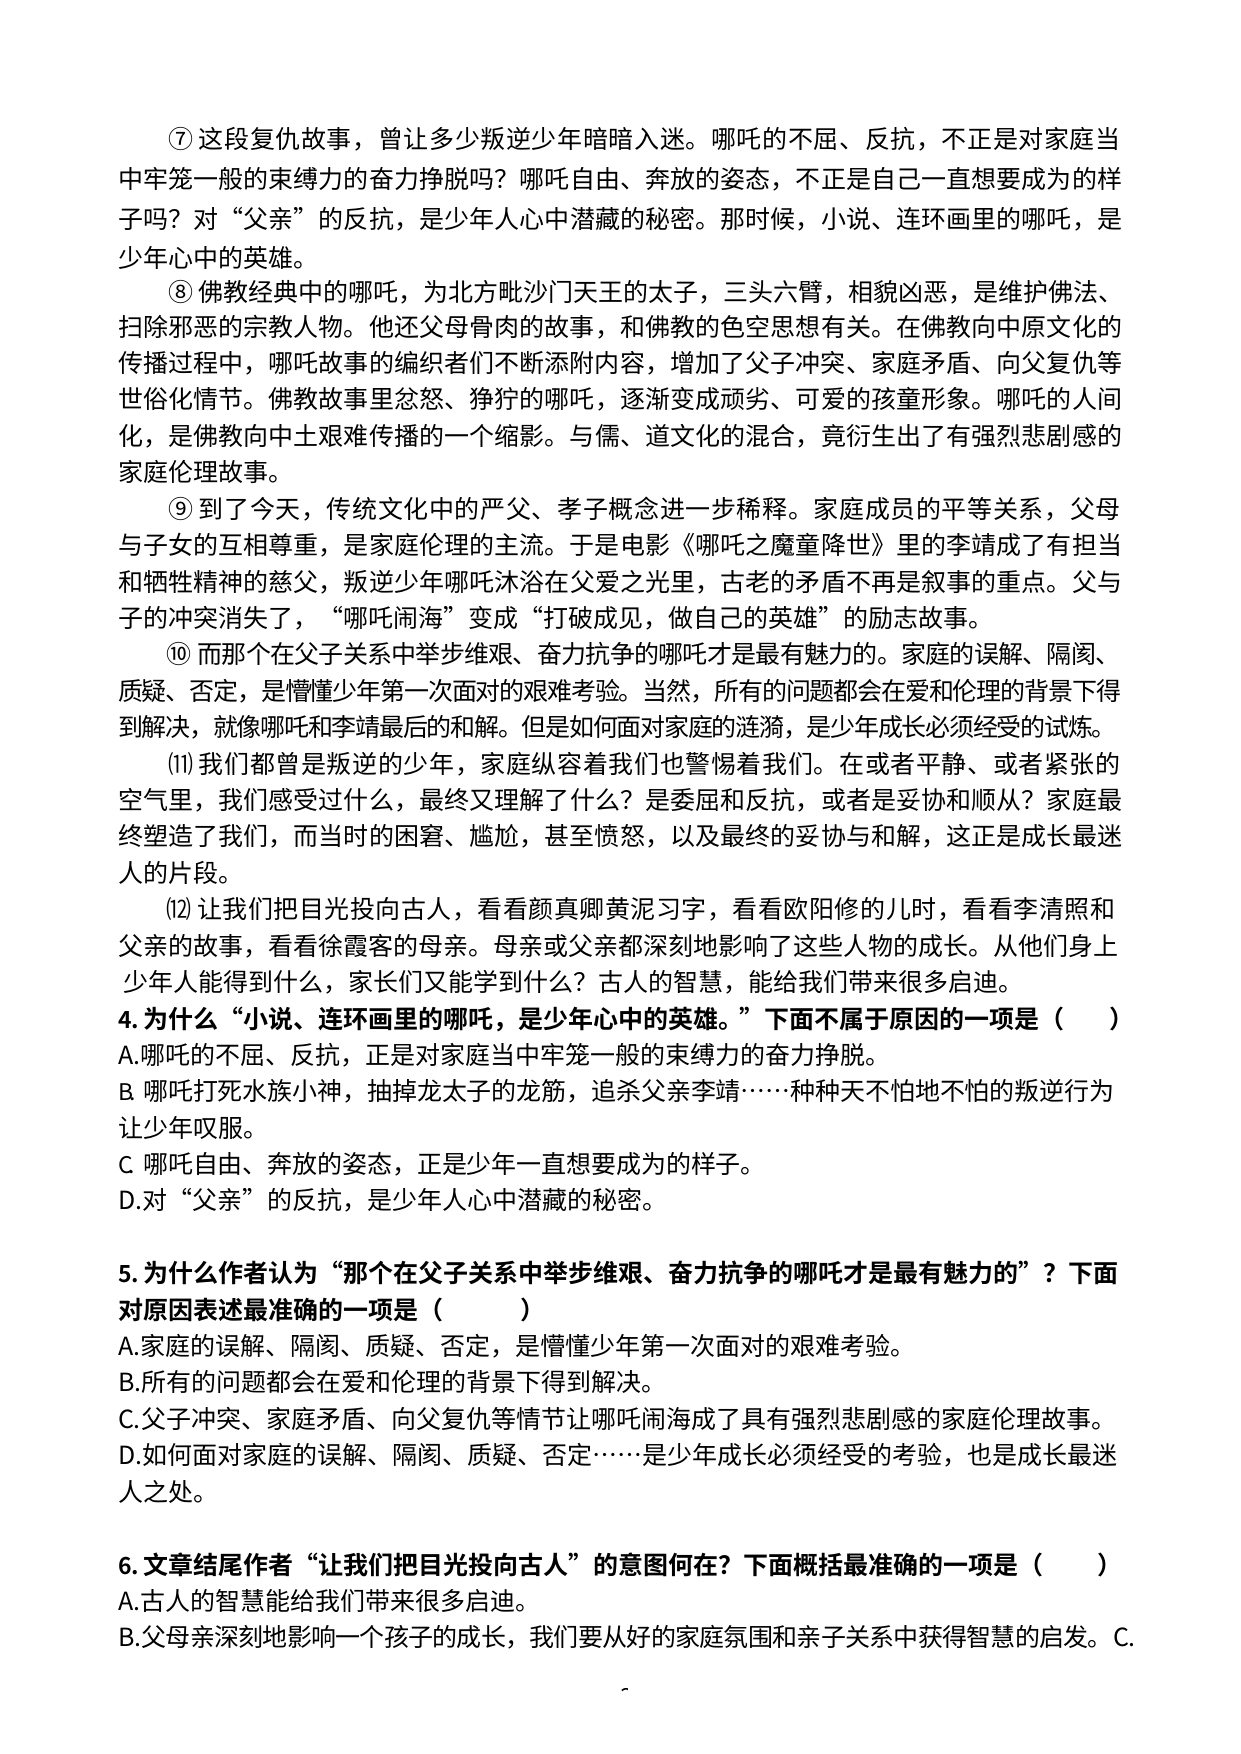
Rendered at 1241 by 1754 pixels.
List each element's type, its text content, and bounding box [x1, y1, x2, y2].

list 哪吒打死水族小神，抽掉龙太子的龙筋，追杀父亲李靖……种种天不怕地不怕的叛逆行为让少年叹服。 [118, 1072, 1118, 1144]
text ⑦这段复仇故事，曾让多少叛逆少年暗暗入迷。哪吒的不屈、反抗，不正是对家庭当中牢笼一般的束缚力的奋力挣脱吗？哪吒自由、奔放的姿态，不正是自己一直想要成为的样子吗？对“父亲”的反抗，是少年人心中潜藏的秘密。那时候，小说、连环画里的哪吒，是少年心中的英雄。 [118, 119, 1122, 275]
list 哪吒自由、奔放的姿态，正是少年一直想要成为的样子。D.对“父亲”的反抗，是少年人心中潜藏的秘密。 [118, 1144, 768, 1217]
list 文章结尾作者“让我们把目光投向古人”的意图何在？下面概括最准确的一项是（ ） A.古人的智慧能给我们带来很多启迪。 [118, 1545, 1122, 1618]
text A.家庭的误解、隔阂、质疑、否定，是懵懂少年第一次面对的艰难考验。B.所有的问题都会在爱和伦理的背景下得到解决。 [118, 1327, 918, 1399]
text 扫除邪恶的宗教人物。他还父母骨肉的故事，和佛教的色空思想有关。在佛教向中原文化的传播过程中，哪吒故事的编织者们不断添附内容，增加了父子冲突、家庭矛盾、向父复仇等世俗化情节。佛教故事里忿怒、狰狞的哪吒，逐渐变成顽劣、可爱的孩童形象。哪吒的人间化，是佛教向中土艰难传播的一个缩影。与儒、道文化的混合，竟衍生出了有强烈悲剧感的家庭伦理故事。 [118, 307, 1122, 489]
text ⑧佛教经典中的哪吒，为北方毗沙门天王的太子，三头六臂，相貌凶恶，是维护佛法、 [168, 279, 1159, 307]
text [118, 1618, 1135, 1654]
text C.父子冲突、家庭矛盾、向父复仇等情节让哪吒闹海成了具有强烈悲剧感的家庭伦理故事。D.如何面对家庭的误解、隔阂、质疑、否定……是少年成长必须经受的考验，也是成长最迷人之处。 [118, 1399, 1118, 1508]
text ⑩而那个在父子关系中举步维艰、奋力抗争的哪吒才是最有魅力的。家庭的误解、隔阂、质疑、否定，是懵懂少年第一次面对的艰难考验。当然，所有的问题都会在爱和伦理的背景下得到解决，就像哪吒和李靖最后的和解。但是如何面对家庭的涟漪，是少年成长必须经受的试炼。 [118, 635, 1123, 744]
text ⑿让我们把目光投向古人，看看颜真卿黄泥习字，看看欧阳修的儿时，看看李清照和父亲的故事，看看徐霞客的母亲。母亲或父亲都深刻地影响了这些人物的成长。从他们身上， 少年人能得到什么，家长们又能学到什么？古人的智慧，能给我们带来很多启迪。 [118, 890, 1118, 998]
list 为什么“小说、连环画里的哪吒，是少年心中的英雄。”下面不属于原因的一项是（ ） A.哪吒的不屈、反抗，正是对家庭当中牢笼一般的束缚力的奋力挣脱。 [118, 999, 1135, 1072]
text ⑾我们都曾是叛逆的少年，家庭纵容着我们也警惕着我们。在或者平静、或者紧张的空气里，我们感受过什么，最终又理解了什么？是委屈和反抗，或者是妥协和顺从？家庭最终塑造了我们，而当时的困窘、尴尬，甚至愤怒，以及最终的妥协与和解，这正是成长最迷人的片段。 [118, 744, 1122, 889]
text ⑨到了今天，传统文化中的严父、孝子概念进一步稀释。家庭成员的平等关系，父母与子女的互相尊重，是家庭伦理的主流。于是电影《哪吒之魔童降世》里的李靖成了有担当和牺牲精神的慈父，叛逆少年哪吒沐浴在父爱之光里，古老的矛盾不再是叙事的重点。父与子的冲突消失了，“哪吒闹海”变成“打破成见，做自己的英雄”的励志故事。 [118, 489, 1122, 634]
subtitle 为什么作者认为“那个在父子关系中举步维艰、奋力抗争的哪吒才是最有魅力的”？下面对原因表述最准确的一项是（ ） [118, 1254, 1122, 1326]
